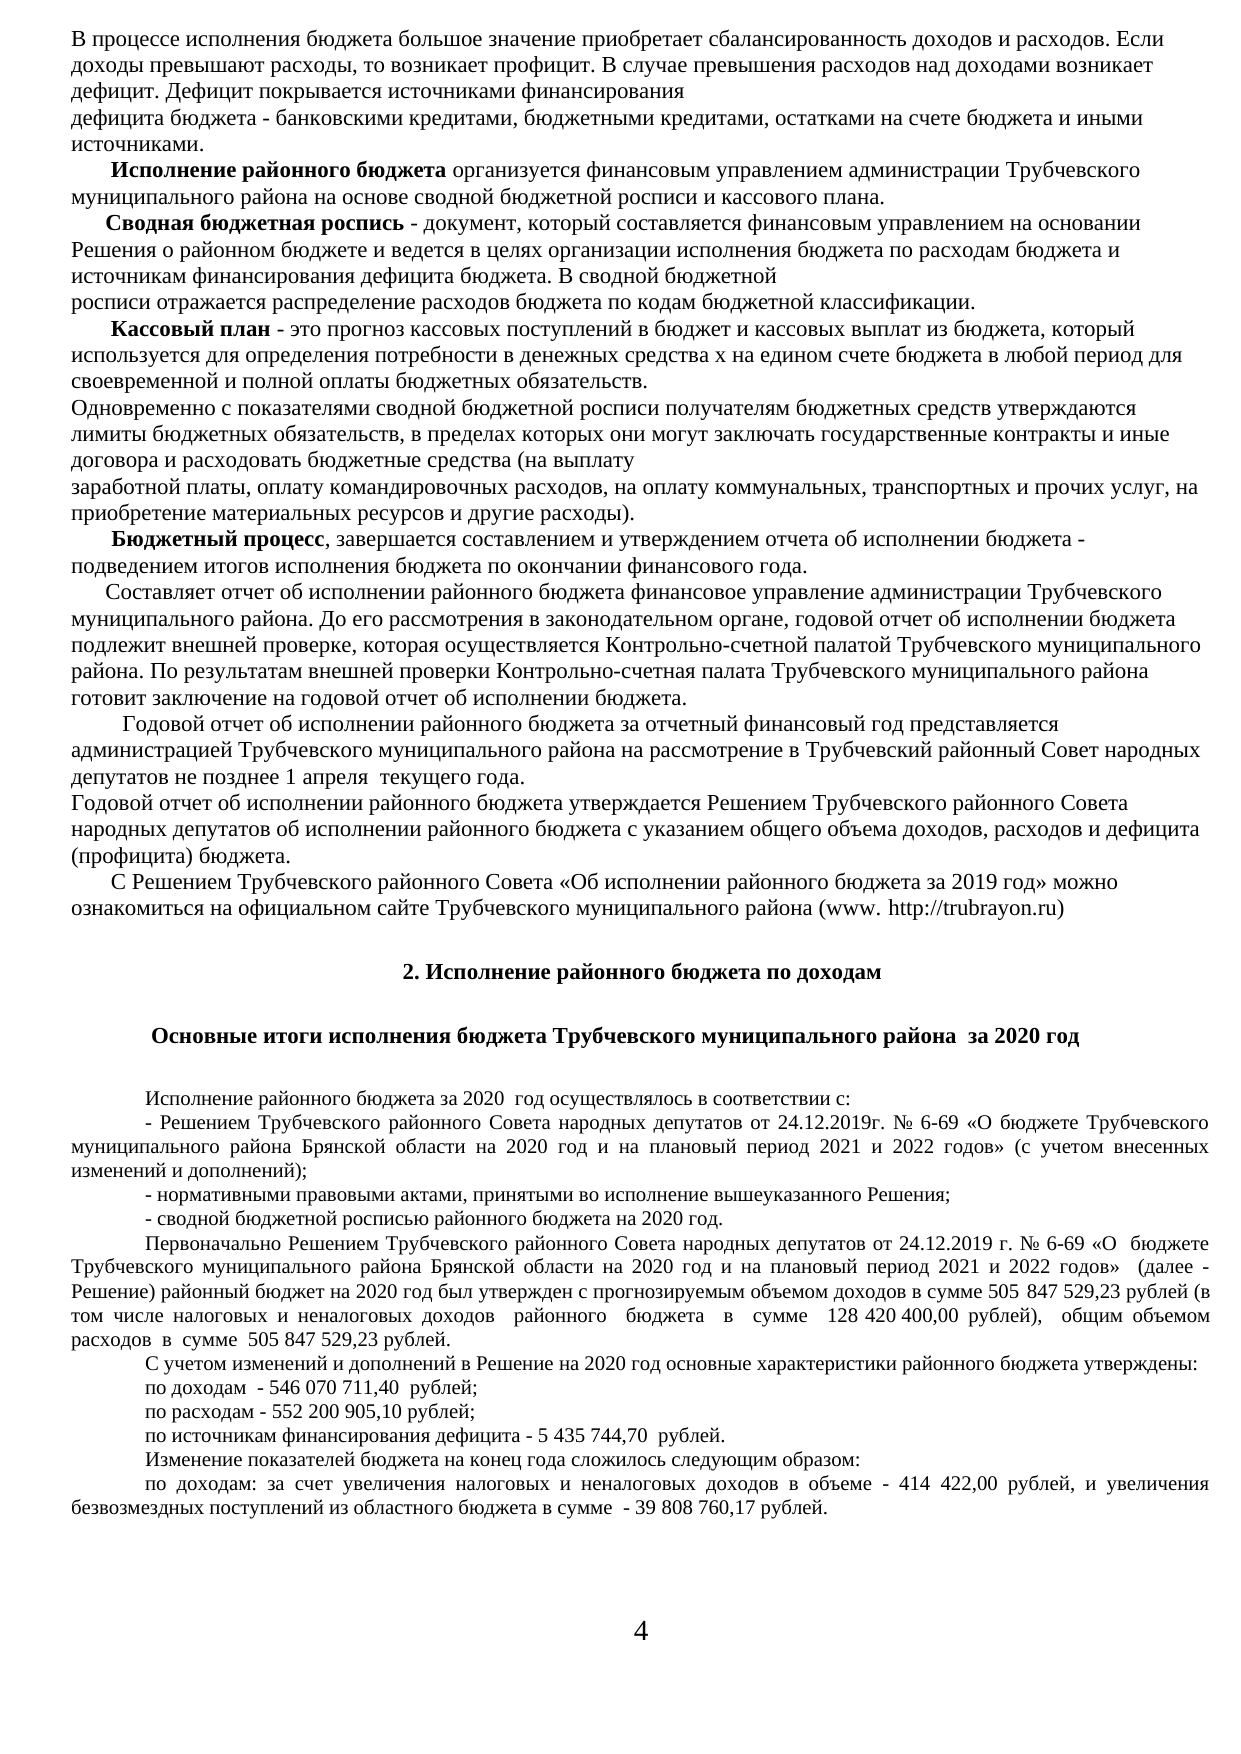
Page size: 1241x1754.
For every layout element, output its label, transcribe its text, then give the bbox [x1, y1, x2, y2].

text Основные итоги исполнения бюджета Трубчевского муниципального района за 2020 год [71, 1022, 1211, 1048]
text по источникам финансирования дефицита - 5 435 744,70 рублей. [71, 1423, 1211, 1447]
text по доходам - 546 070 711,40 рублей; [71, 1375, 1211, 1399]
text Одновременно с показателями сводной бюджетной росписи получателям бюджетных средств утверждаются лимиты бюджетных обязательств, в пределах которых они могут заключать государственные контракты и иные договора и расходовать бюджетные средства (на выплату [71, 394, 1211, 473]
text Составляет отчет об исполнении районного бюджета финансовое управление администрации Трубчевского муниципального района. До его рассмотрения в законодательном органе, годовой отчет об исполнении бюджета подлежит внешней проверке, которая осуществляется Контрольно-счетной палатой Трубчевского муниципального района. По результатам внешней проверки Контрольно-счетная палата Трубчевского муниципального района готовит заключение на годовой отчет об исполнении бюджета. [71, 578, 1211, 710]
text Исполнение районного бюджета за 2020 год осуществлялось в соответствии с: [71, 1086, 1211, 1110]
text Бюджетный процесс, завершается составлением и утверждением отчета об исполнении бюджета - подведением итогов исполнения бюджета по окончании финансового года. [71, 526, 1211, 578]
text Годовой отчет об исполнении районного бюджета утверждается Решением Трубчевского районного Совета народных депутатов об исполнении районного бюджета с указанием общего объема доходов, расходов и дефицита (профицита) бюджета. [71, 789, 1211, 868]
text заработной платы, оплату командировочных расходов, на оплату коммунальных, транспортных и прочих услуг, на приобретение материальных ресурсов и другие расходы). [71, 473, 1211, 526]
text Кассовый план - это прогноз кассовых поступлений в бюджет и кассовых выплат из бюджета, который используется для определения потребности в денежных средства х на едином счете бюджета в любой период для своевременной и полной оплаты бюджетных обязательств. [71, 315, 1211, 394]
text С Решением Трубчевского районного Совета «Об исполнении районного бюджета за 2019 год» можно ознакомиться на официальном сайте Трубчевского муниципального района (www. http://trubrayon.ru) [71, 868, 1211, 921]
text Исполнение районного бюджета организуется финансовым управлением администрации Трубчевского муниципального района на основе сводной бюджетной росписи и кассового плана. [71, 157, 1211, 209]
text В процессе исполнения бюджета большое значение приобретает сбалансированность доходов и расходов. Если доходы превышают расходы, то возникает профицит. В случае превышения расходов над доходами возникает дефицит. Дефицит покрывается источниками финансирования [71, 25, 1211, 104]
text Изменение показателей бюджета на конец года сложилось следующим образом: [71, 1447, 1211, 1471]
text по доходам: за счет увеличения налоговых и неналоговых доходов в объеме - 414 422,00 рублей, и увеличения безвозмездных поступлений из областного бюджета в сумме - 39 808 760,17 рублей. [71, 1471, 1211, 1519]
text дефицита бюджета - банковскими кредитами, бюджетными кредитами, остатками на счете бюджета и иными источниками. [71, 104, 1211, 157]
text - Решением Трубчевского районного Совета народных депутатов от 24.12.2019г. № 6-69 «О бюджете Трубчевского муниципального района Брянской области на 2020 год и на плановый период 2021 и 2022 годов» (с учетом внесенных изменений и дополнений); [71, 1110, 1211, 1182]
text - сводной бюджетной росписью районного бюджета на 2020 год. [71, 1206, 1211, 1230]
text росписи отражается распределение расходов бюджета по кодам бюджетной классификации. [71, 288, 1211, 315]
text 2. Исполнение районного бюджета по доходам [71, 958, 1211, 985]
text Сводная бюджетная роспись - документ, который составляется финансовым управлением на основании Решения о районном бюджете и ведется в целях организации исполнения бюджета по расходам бюджета и источникам финансирования дефицита бюджета. В сводной бюджетной [71, 209, 1211, 288]
text по расходам - 552 200 905,10 рублей; [71, 1399, 1211, 1423]
text С учетом изменений и дополнений в Решение на 2020 год основные характеристики районного бюджета утверждены: [71, 1351, 1211, 1375]
text Первоначально Решением Трубчевского районного Совета народных депутатов от 24.12.2019 г. № 6-69 «О бюджете Трубчевского муниципального района Брянской области на 2020 год и на плановый период 2021 и 2022 годов» (далее - Решение) районный бюджет на 2020 год был утвержден с прогнозируемым объемом доходов в сумме 505 847 529,23 рублей (в том числе налоговых и неналоговых доходов районного бюджета в сумме 128 420 400,00 рублей), общим объемом расходов в сумме 505 847 529,23 рублей. [71, 1230, 1211, 1351]
text - нормативными правовыми актами, принятыми во исполнение вышеуказанного Решения; [71, 1182, 1211, 1206]
text Годовой отчет об исполнении районного бюджета за отчетный финансовый год представляется администрацией Трубчевского муниципального района на рассмотрение в Трубчевский районный Совет народных депутатов не позднее 1 апреля текущего года. [71, 710, 1211, 789]
